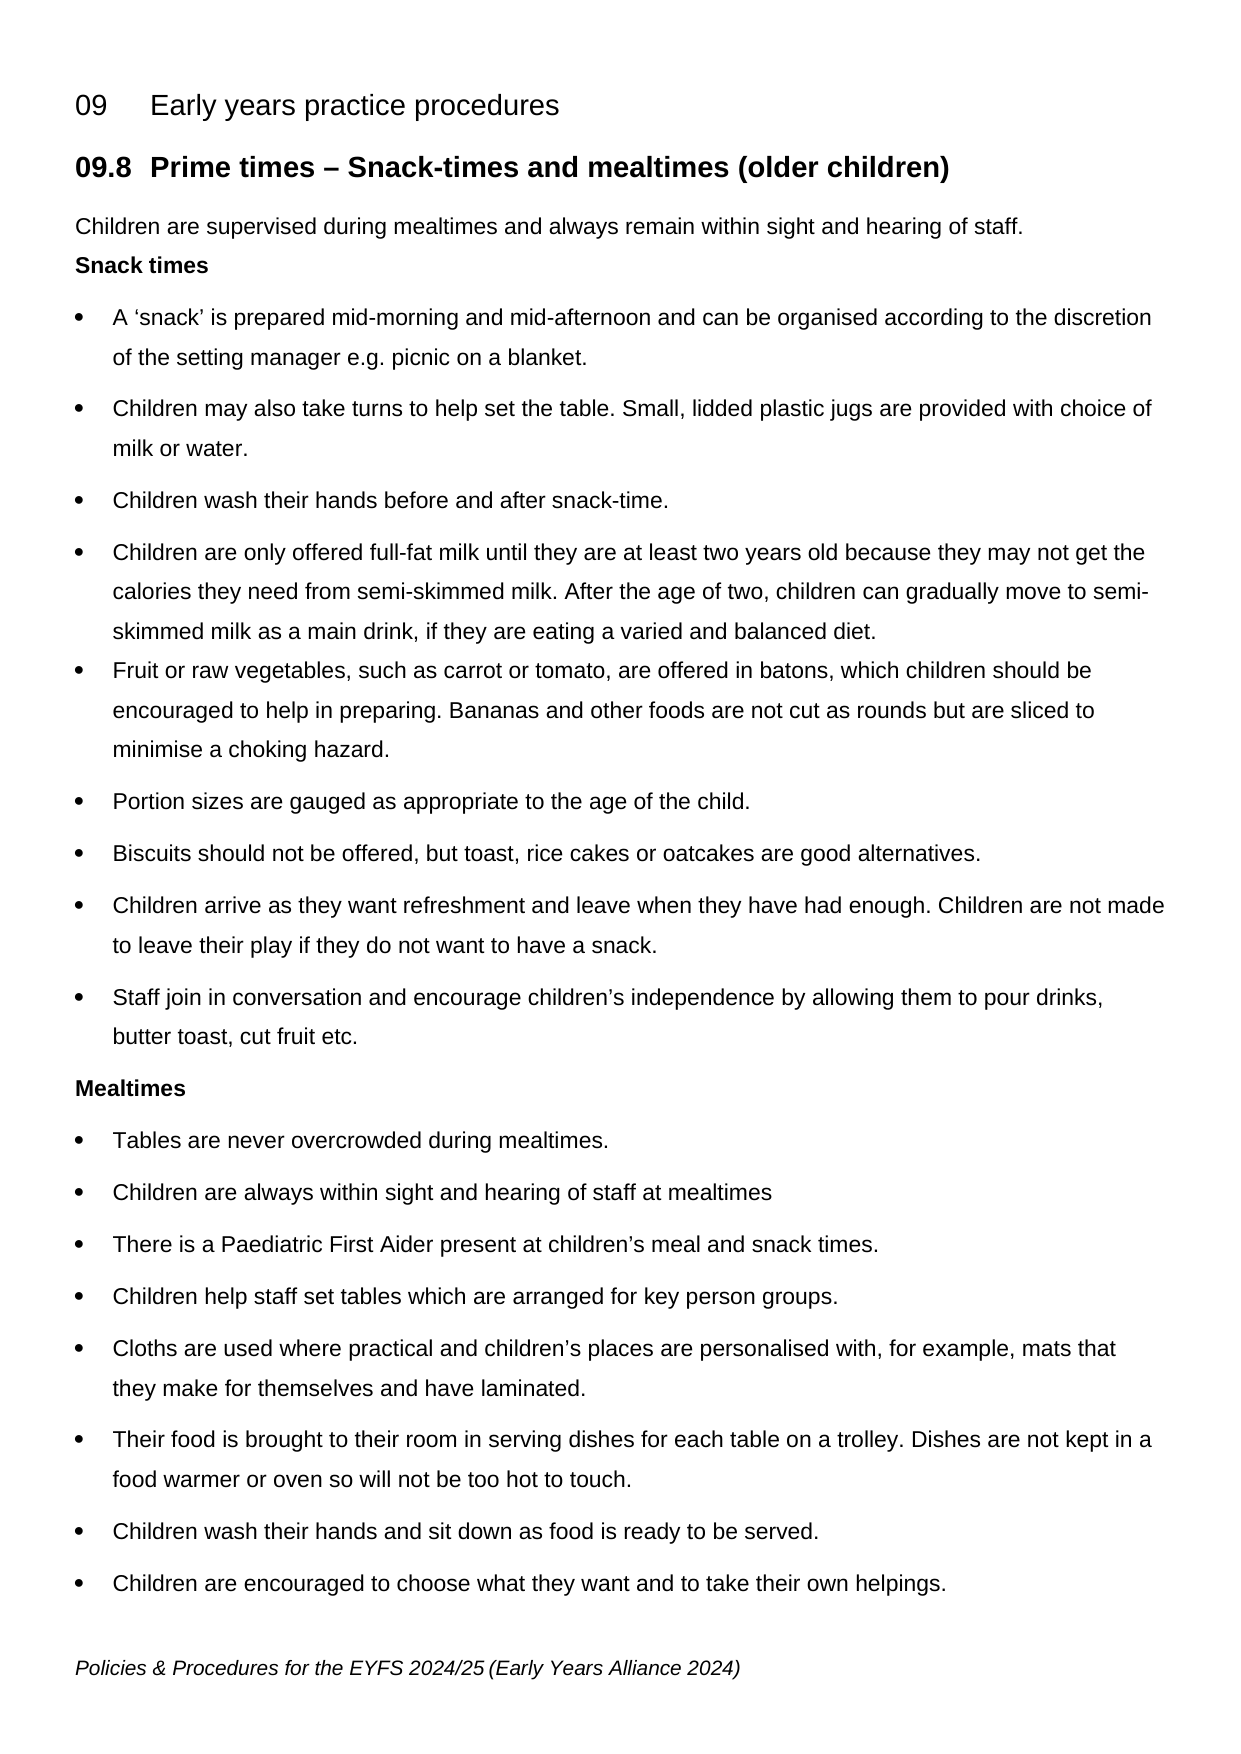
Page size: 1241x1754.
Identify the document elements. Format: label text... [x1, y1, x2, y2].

list Children are always within sight and hearing of staff at mealtimes [75, 1179, 1165, 1205]
list Tables are never overcrowded during mealtimes. [75, 1127, 1165, 1153]
list Children may also take turns to help set the table. Small, lidded plastic jugs are provided with choice of milk or water. [75, 395, 1165, 461]
text Mealtimes [75, 1075, 1165, 1101]
text 09 Early years practice procedures [75, 87, 1165, 121]
list Fruit or raw vegetables, such as carrot or tomato, are offered in batons, which children should be encouraged to help in preparing. Bananas and other foods are not cut as rounds but are sliced to minimise a choking hazard. [75, 657, 1165, 763]
list Children wash their hands and sit down as food is ready to be served. [75, 1518, 1165, 1544]
list Children help staff set tables which are arranged for key person groups. [75, 1283, 1165, 1309]
list Children are only offered full-fat milk until they are at least two years old because they may not get the calories they need from semi-skimmed milk. After the age of two, children can gradually move to semi-skimmed milk as a main drink, if they are eating a varied and balanced diet. [75, 539, 1165, 644]
text 09.8 Prime times – Snack-times and mealtimes (older children) [75, 150, 1165, 184]
list Children arrive as they want refreshment and leave when they have had enough. Children are not made to leave their play if they do not want to have a snack. [75, 892, 1165, 958]
list Staff join in conversation and encourage children’s independence by allowing them to pour drinks, butter toast, cut fruit etc. [75, 984, 1165, 1049]
list Children are encouraged to choose what they want and to take their own helpings. [75, 1570, 1165, 1596]
list Cloths are used where practical and children’s places are personalised with, for example, mats that they make for themselves and have laminated. [75, 1335, 1165, 1401]
list A ‘snack’ is prepared mid-morning and mid-afternoon and can be organised according to the discretion of the setting manager e.g. picnic on a blanket. [75, 304, 1165, 370]
text Snack times [75, 252, 1165, 278]
list There is a Paediatric First Aider present at children’s meal and snack times. [75, 1231, 1165, 1257]
list Biscuits should not be offered, but toast, rice cakes or oatcakes are good alternatives. [75, 840, 1165, 867]
list Portion sizes are gauged as appropriate to the age of the child. [75, 788, 1165, 814]
text Children are supervised during mealtimes and always remain within sight and hearing of staff. [75, 213, 1165, 239]
list Their food is brought to their room in serving dishes for each table on a trolley. Dishes are not kept in a food warmer or oven so will not be too hot to touch. [75, 1426, 1165, 1492]
list Children wash their hands before and after snack-time. [75, 487, 1165, 513]
